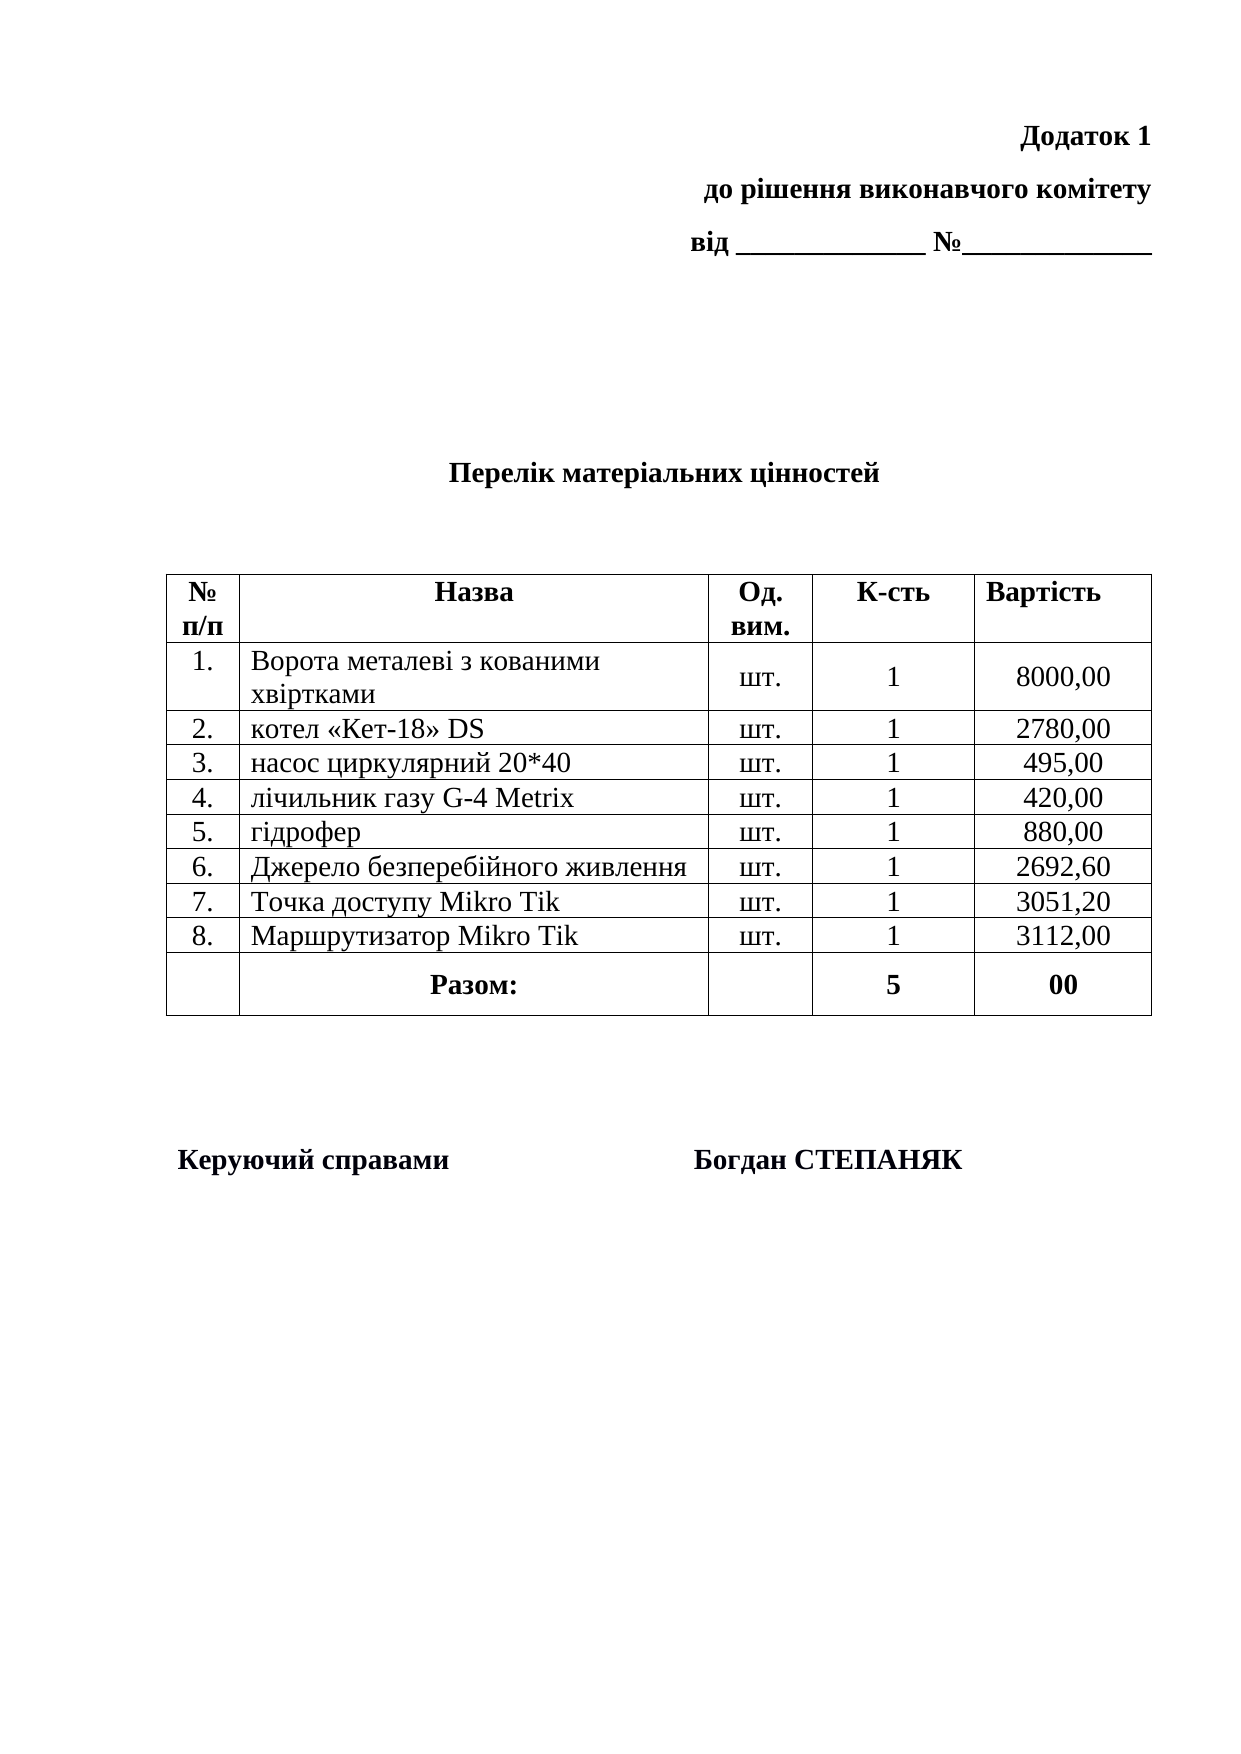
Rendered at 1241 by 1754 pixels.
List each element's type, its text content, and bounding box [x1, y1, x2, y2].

table_cell Разом: [240, 953, 708, 1015]
table_cell 1 [813, 884, 974, 917]
table_cell 880,00 [975, 815, 1151, 848]
table_cell котел «Кет-18» DS [240, 711, 708, 744]
table_cell шт. [709, 745, 812, 779]
table_cell гідрофер [240, 815, 708, 848]
table_cell 21430,80 [975, 953, 1151, 1015]
table_cell шт. [709, 711, 812, 744]
table_cell 1 [813, 780, 974, 813]
table_cell 420,00 [975, 780, 1151, 813]
table_cell 1 [813, 711, 974, 744]
table_cell 7. [167, 884, 239, 917]
table_cell Точка доступу Mikro Tik [240, 884, 708, 917]
table_cell шт. [709, 884, 812, 917]
text Перелік матеріальних цінностей [177, 455, 1152, 488]
table_cell 2780,00 [975, 711, 1151, 744]
table_cell [709, 953, 812, 1015]
table_cell 5. [167, 815, 239, 848]
table_cell 6. [167, 849, 239, 883]
table_cell шт. [709, 849, 812, 883]
table_cell 1 [813, 849, 974, 883]
table_cell 1 [813, 745, 974, 779]
table_cell 3051,20 [975, 884, 1151, 917]
table_cell шт. [709, 918, 812, 952]
table_header № п/п [167, 575, 239, 642]
table_cell Ворота металеві з кованими хвіртками [240, 643, 708, 710]
table_header К-сть [813, 575, 974, 642]
table_cell 2. [167, 711, 239, 744]
table_header Назва [240, 575, 708, 642]
table_cell 1 [813, 643, 974, 710]
table_cell лічильник газу G-4 Metrix [240, 780, 708, 813]
text Додаток 1 [177, 118, 1152, 152]
table_header Вартість [975, 575, 1151, 642]
table_cell 5 [813, 953, 974, 1015]
table_cell [167, 953, 239, 1015]
table_cell 1. [167, 643, 239, 710]
table_cell шт. [709, 815, 812, 848]
table_cell 4. [167, 780, 239, 813]
table_cell 495,00 [975, 745, 1151, 779]
table_cell 1 [813, 815, 974, 848]
table_cell насос циркулярний 20*40 [240, 745, 708, 779]
text від _____________ №_____________ [177, 224, 1152, 257]
text Керуючий справами Богдан СТЕПАНЯК [177, 1142, 1089, 1176]
table_cell 2692,60 [975, 849, 1151, 883]
table_cell шт. [709, 780, 812, 813]
table_cell 1 [813, 918, 974, 952]
table_cell 3. [167, 745, 239, 779]
text до рішення виконавчого комітету [177, 171, 1152, 204]
table_cell Джерело безперебійного живлення [240, 849, 708, 883]
table_cell шт. [709, 643, 812, 710]
table_header Од. вим. [709, 575, 812, 642]
table_cell 3112,00 [975, 918, 1151, 952]
table_cell 8. [167, 918, 239, 952]
table_cell Маршрутизатор Mikro Tik [240, 918, 708, 952]
table_cell 8000,00 [975, 643, 1151, 710]
